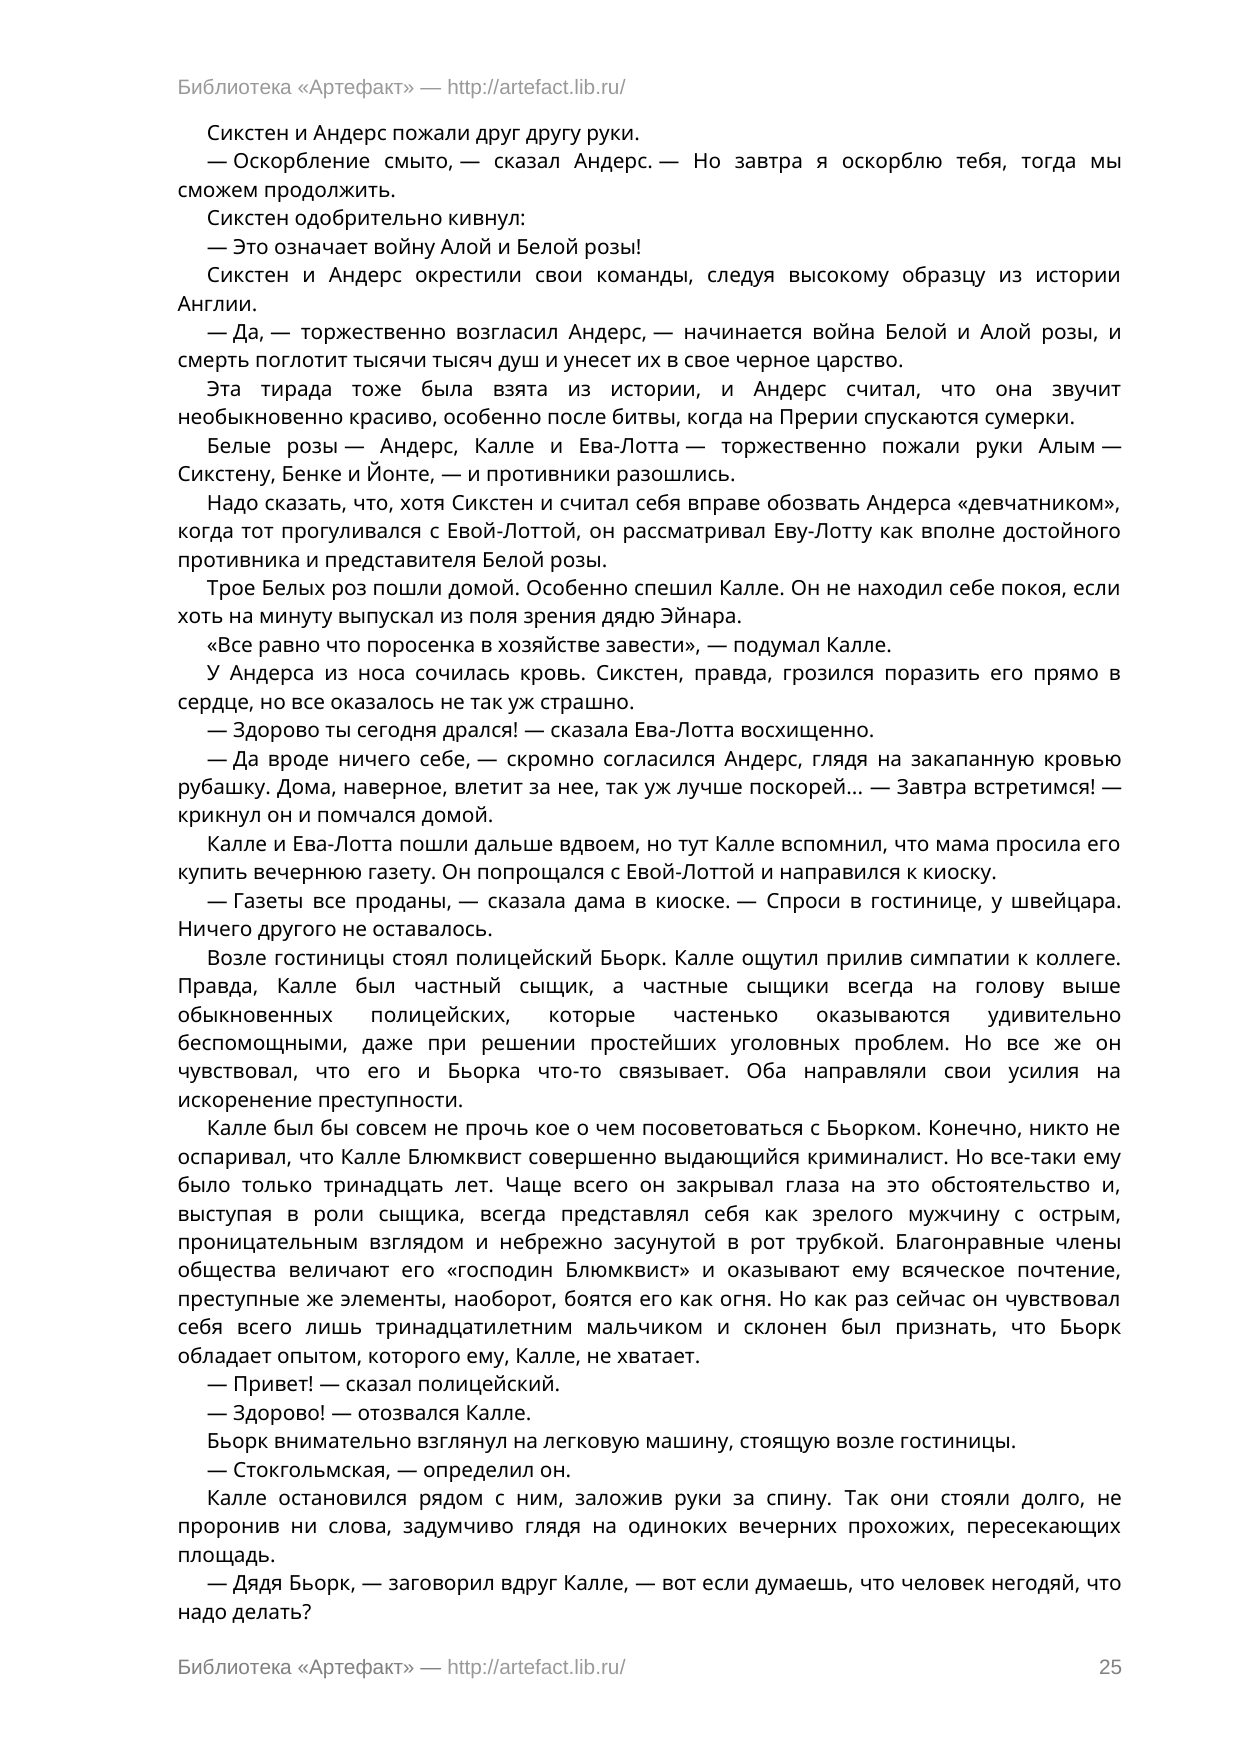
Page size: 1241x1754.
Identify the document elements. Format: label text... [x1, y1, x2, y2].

text — Дядя Бьорк, — заговорил вдруг Калле, — вот если думаешь, что человек негодяй, что надо делать? [177, 1568, 1122, 1625]
text «Все равно что поросенка в хозяйстве завести», — подумал Калле. [177, 630, 1122, 658]
text Сикстен и Андерс пожали друг другу руки. [177, 118, 1122, 147]
text — Газеты все проданы, — сказала дама в киоске. — Спроси в гостинице, у швейцара. Ничего другого не оставалось. [177, 886, 1122, 943]
text Tрое Белых роз пошли домой. Особенно спешил Калле. Он не находил себе покоя, если хоть на минуту выпускал из поля зрения дядю Эйнара. [177, 573, 1122, 630]
text Эта тирада тоже была взята из истории, и Андерс считал, что она звучит необыкновенно красиво, особенно после битвы, когда на Прерии спускаются сумерки. [177, 374, 1122, 431]
text Возле гостиницы стоял полицейский Бьорк. Калле ощутил прилив симпатии к коллеге. Правда, Калле был частный сыщик, а частные сыщики всегда на голову выше обыкновенных полицейских, которые частенько оказываются удивительно беспомощными, даже при решении простейших уголовных проблем. Но все же он чувствовал, что его и Бьорка что-то связывает. Оба направляли свои усилия на искоренение преступности. [177, 943, 1122, 1113]
text Сикстен одобрительно кивнул: [177, 203, 1122, 232]
text Калле и Ева-Лотта пошли дальше вдвоем, но тут Калле вспомнил, что мама просила его купить вечернюю газету. Он попрощался с Евой-Лоттой и направился к киоску. [177, 829, 1122, 886]
text Калле был бы совсем не прочь кое о чем посоветоваться с Бьорком. Конечно, никто не оспаривал, что Калле Блюмквист совершенно выдающийся криминалист. Но все-таки ему было только тринадцать лет. Чаще всего он закрывал глаза на это обстоятельство и, выступая в роли сыщика, всегда представлял себя как зрелого мужчину с острым, проницательным взглядом и небрежно засунутой в рот трубкой. Благонравные члены общества величают его «господин Блюмквист» и оказывают ему всяческое почтение, преступные же элементы, наоборот, боятся его как огня. Но как раз сейчас он чувствовал себя всего лишь тринадцатилетним мальчиком и склонен был признать, что Бьорк обладает опытом, которого ему, Калле, не хватает. [177, 1113, 1122, 1369]
text — Стокгольмская, — определил он. [177, 1455, 1122, 1483]
text — Да вроде ничего себе, — скромно согласился Андерс, глядя на закапанную кровью рубашку. Дома, наверное, влетит за нее, так уж лучше поскорей... — Завтра встретимся! — крикнул он и помчался домой. [177, 744, 1122, 829]
text У Андерса из носа сочилась кровь. Сикстен, правда, грозился поразить его прямо в сердце, но все оказалось не так уж страшно. [177, 658, 1122, 715]
text Белые розы — Андерс, Калле и Ева-Лотта — торжественно пожали руки Алым — Сикстену, Бенке и Йонте, — и противники разошлись. [177, 431, 1122, 488]
text Надо сказать, что, хотя Сикстен и считал себя вправе обозвать Андерса «девчатником», когда тот прогуливался с Евой-Лоттой, он рассматривал Еву-Лотту как вполне достойного противника и представителя Белой розы. [177, 488, 1122, 573]
text — Привет! — сказал полицейский. [177, 1369, 1122, 1398]
text — Здорово! — отозвался Калле. [177, 1398, 1122, 1426]
text — Оскорбление смыто, — сказал Андерс. — Но завтра я оскорблю тебя, тогда мы сможем продолжить. [177, 147, 1122, 203]
text Калле остановился рядом с ним, заложив руки за спину. Tак они стояли долго, не проронив ни слова, задумчиво глядя на одиноких вечерних прохожих, пересекающих площадь. [177, 1483, 1122, 1568]
text Бьорк внимательно взглянул на легковую машину, стоящую возле гостиницы. [177, 1426, 1122, 1455]
text Сикстен и Андерс окрестили свои команды, следуя высокому образцу из истории Англии. [177, 260, 1122, 317]
text — Здорово ты сегодня дрался! — сказала Ева-Лотта восхищенно. [177, 715, 1122, 744]
text — Это означает войну Алой и Белой розы! [177, 232, 1122, 260]
text — Да, — торжественно возгласил Андерс, — начинается война Белой и Алой розы, и смерть поглотит тысячи тысяч душ и унесет их в свое черное царство. [177, 317, 1122, 374]
